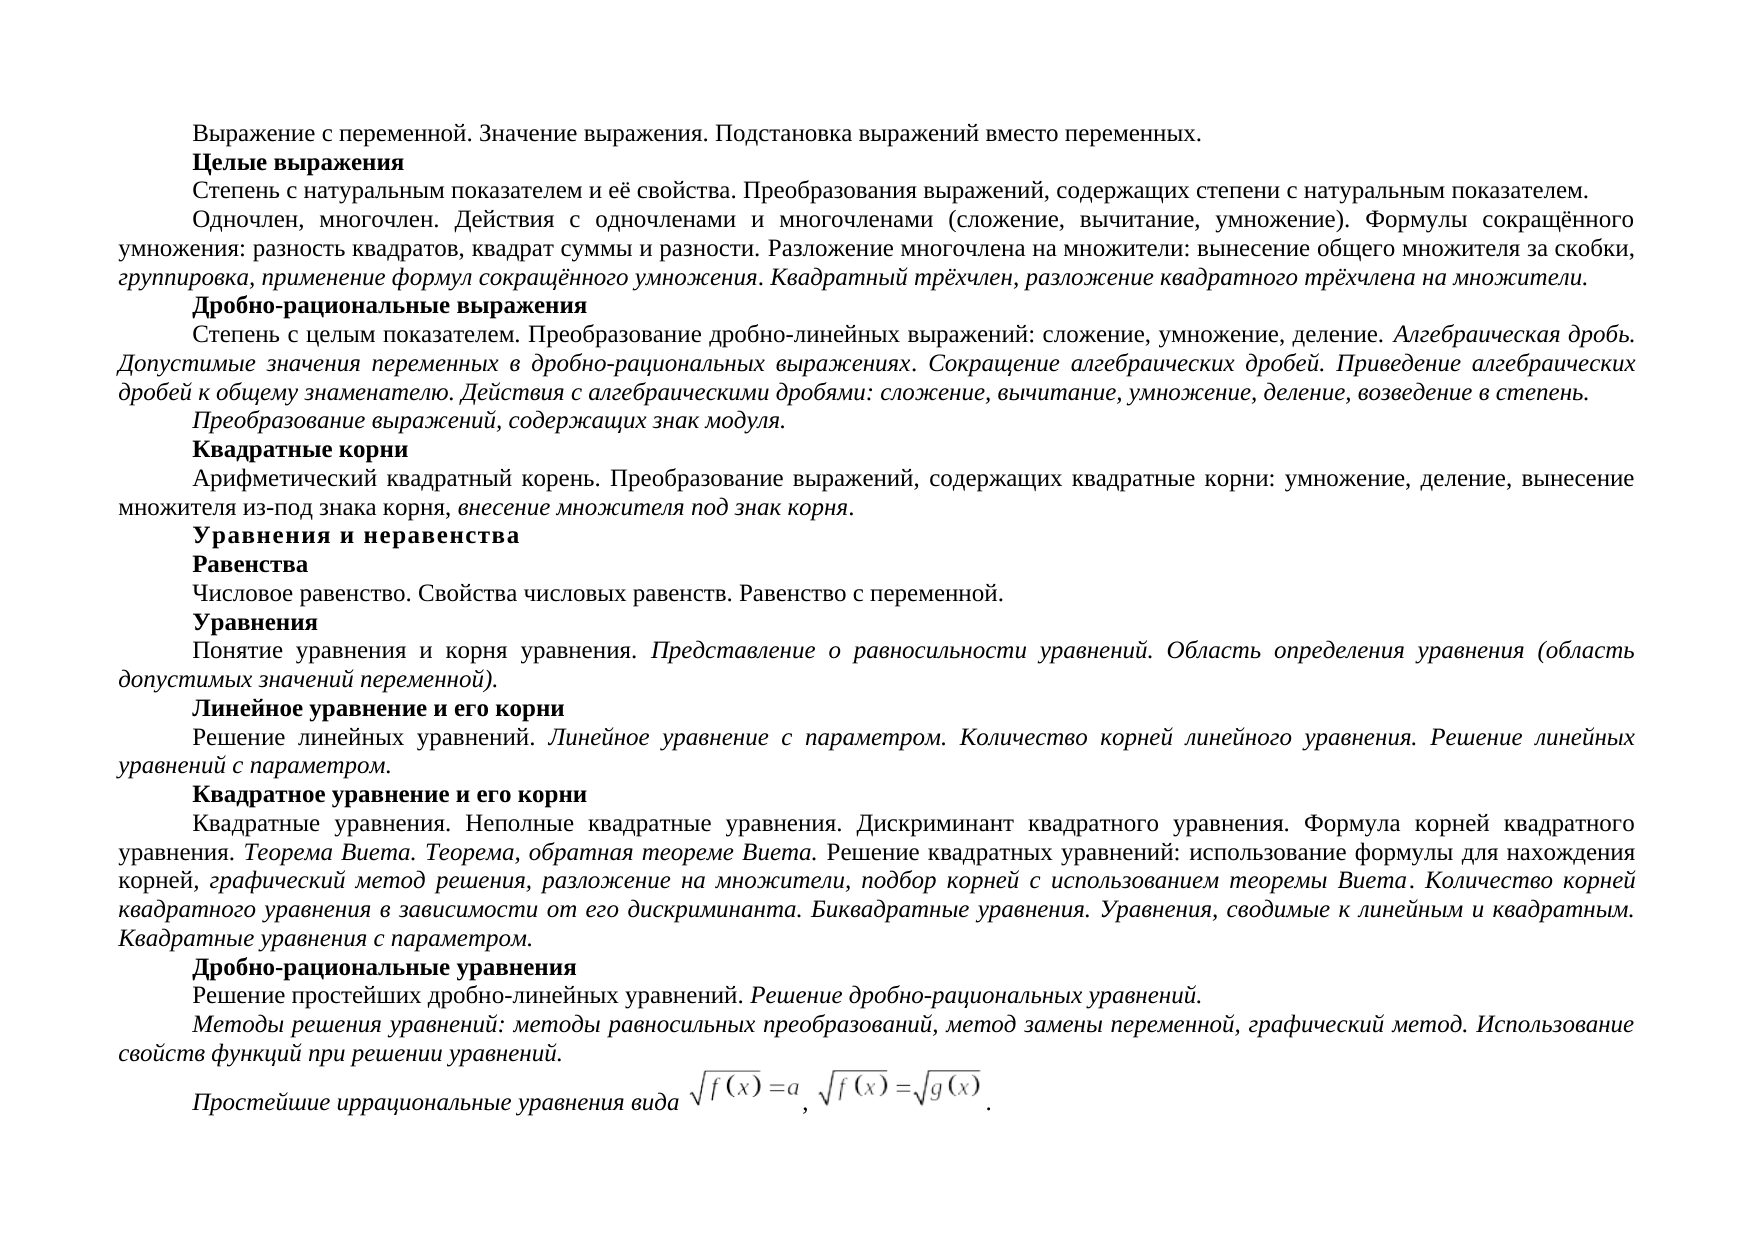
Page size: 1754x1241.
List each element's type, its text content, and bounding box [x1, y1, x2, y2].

text Степень с целым показателем. Преобразование дробно-линейных выражений: сложение, умножение, деление. Алгебраическая дробь. Допустимые значения переменных в дробно-рациональных выражениях. Сокращение алгебраических дробей. Приведение алгебраических дробей к общему знаменателю. Действия с алгебраическими дробями: сложение, вычитание, умножение, деление, возведение в степень. [118, 319, 1636, 406]
text Решение линейных уравнений. Линейное уравнение с параметром. Количество корней линейного уравнения. Решение линейных уравнений с параметром. [118, 722, 1636, 779]
text Методы решения уравнений: методы равносильных преобразований, метод замены переменной, графический метод. Использование свойств функций при решении уравнений. [118, 1009, 1636, 1067]
text Простейшие иррациональные уравнения вида , . [118, 1067, 1636, 1116]
text Квадратные корни [118, 434, 1636, 463]
text Решение простейших дробно-линейных уравнений. Решение дробно-рациональных уравнений. [118, 981, 1636, 1009]
list Уравнения и неравенства [118, 521, 1636, 549]
text Линейное уравнение и его корни [118, 693, 1636, 722]
text Выражение с переменной. Значение выражения. Подстановка выражений вместо переменных. [118, 118, 1636, 147]
text Понятие уравнения и корня уравнения. Представление о равносильности уравнений. Область определения уравнения (область допустимых значений переменной). [118, 636, 1636, 693]
text Числовое равенство. Свойства числовых равенств. Равенство с переменной. [118, 578, 1636, 607]
text Дробно-рациональные уравнения [118, 952, 1636, 981]
text Уравнения [118, 607, 1636, 636]
text Квадратное уравнение и его корни [118, 779, 1636, 808]
text Равенства [118, 549, 1636, 578]
text Дробно-рациональные выражения [118, 291, 1636, 319]
text Одночлен, многочлен. Действия с одночленами и многочленами (сложение, вычитание, умножение). Формулы сокращённого умножения: разность квадратов, квадрат суммы и разности. Разложение многочлена на множители: вынесение общего множителя за скобки, группировка, применение формул сокращённого умножения. Квадратный трёхчлен, разложение квадратного трёхчлена на множители. [118, 204, 1636, 291]
text Степень с натуральным показателем и её свойства. Преобразования выражений, содержащих степени с натуральным показателем. [118, 176, 1636, 204]
text Арифметический квадратный корень. Преобразование выражений, содержащих квадратные корни: умножение, деление, вынесение множителя из-под знака корня, внесение множителя под знак корня. [118, 463, 1636, 521]
text Квадратные уравнения. Неполные квадратные уравнения. Дискриминант квадратного уравнения. Формула корней квадратного уравнения. Теорема Виета. Теорема, обратная теореме Виета. Решение квадратных уравнений: использование формулы для нахождения корней, графический метод решения, разложение на множители, подбор корней с использованием теоремы Виета. Количество корней квадратного уравнения в зависимости от его дискриминанта. Биквадратные уравнения. Уравнения, сводимые к линейным и квадратным. Квадратные уравнения с параметром. [118, 808, 1636, 952]
text Целые выражения [118, 147, 1636, 176]
text Преобразование выражений, содержащих знак модуля. [118, 406, 1636, 434]
